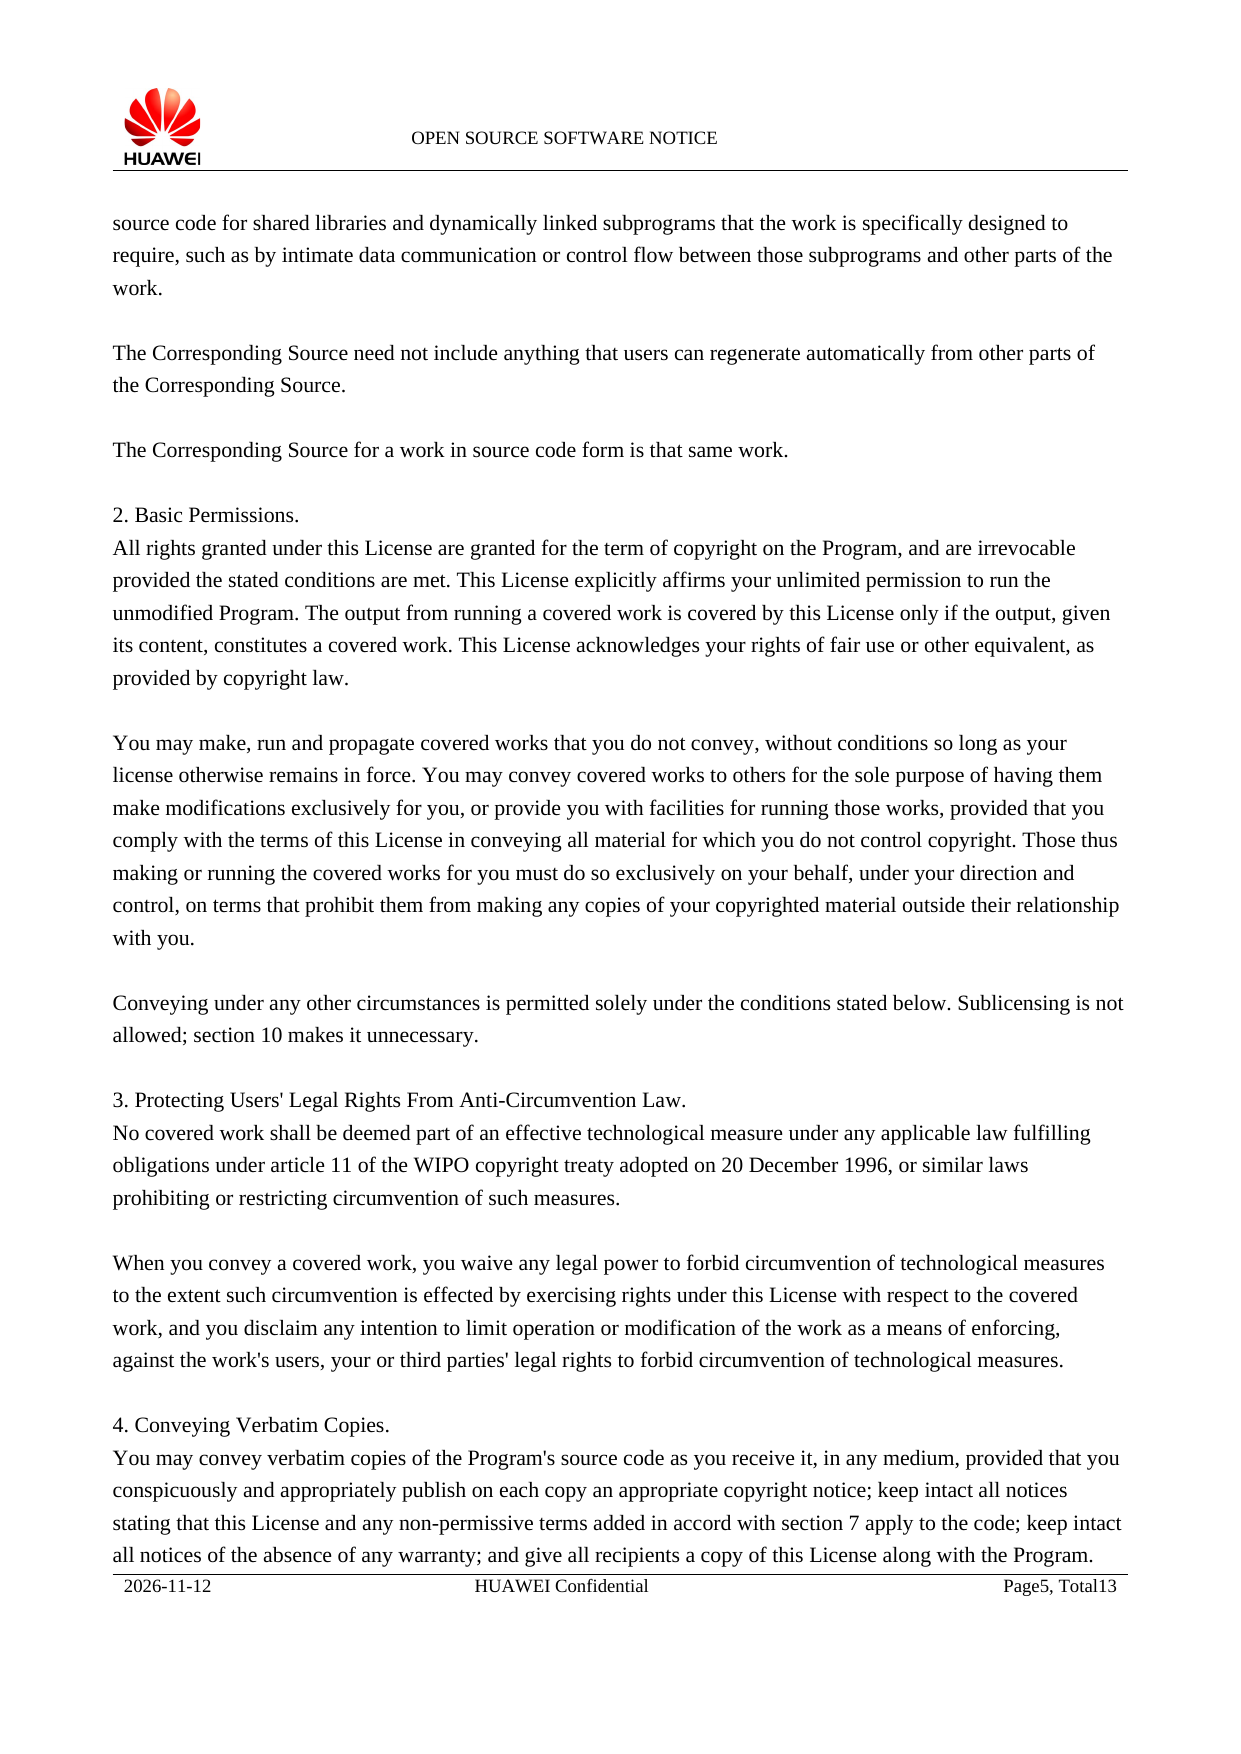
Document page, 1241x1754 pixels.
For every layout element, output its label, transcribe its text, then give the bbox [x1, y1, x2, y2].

picture [124, 88, 201, 165]
